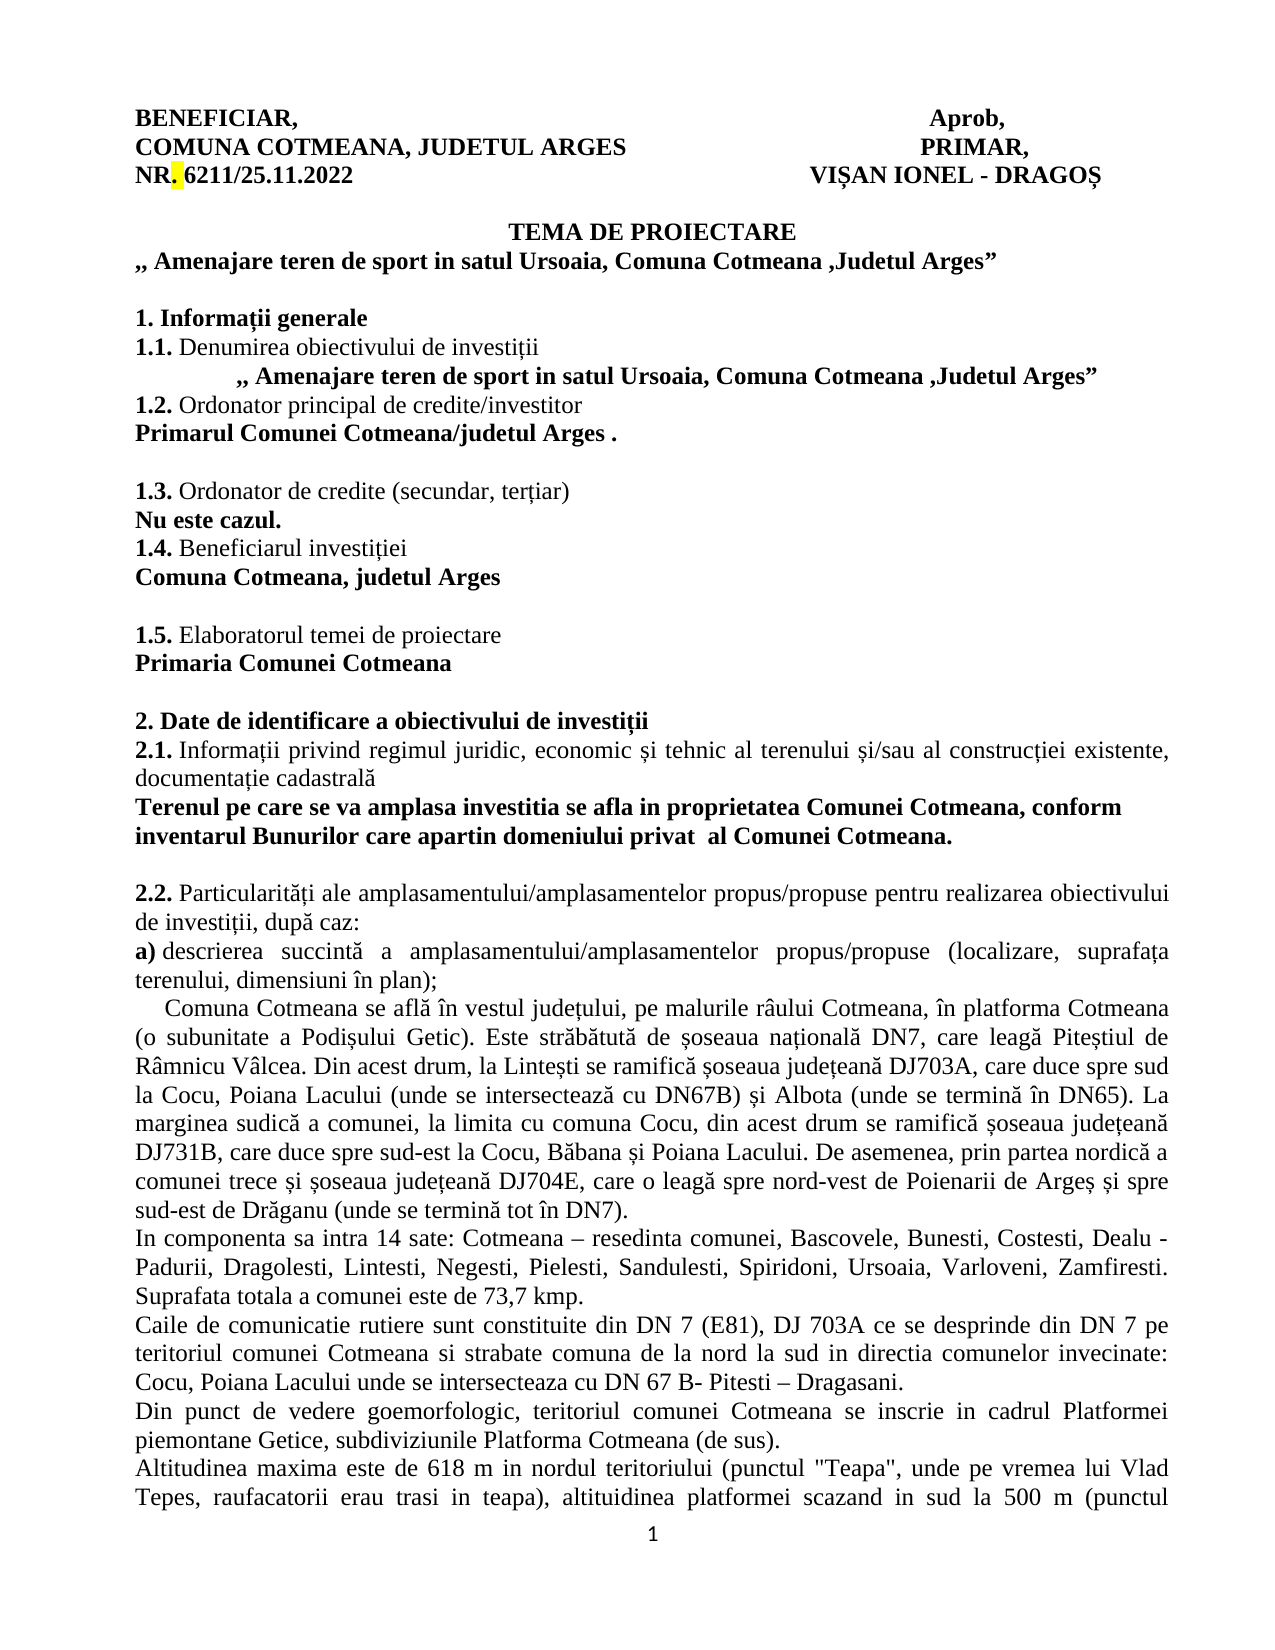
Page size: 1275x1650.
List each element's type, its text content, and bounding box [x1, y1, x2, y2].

text 1.1. Denumirea obiectivului de investiții [135, 332, 1170, 361]
text 1.3. Ordonator de credite (secundar, terțiar) [135, 476, 1170, 505]
text 2.1. Informații privind regimul juridic, economic și tehnic al terenului și/sau al construcției existente, documentație cadastrală [135, 735, 1170, 792]
text BENEFICIAR, Aprob, [135, 103, 1170, 132]
text Din punct de vedere goemorfologic, teritoriul comunei Cotmeana se inscrie in cadrul Platformei piemontane Getice, subdiviziunile Platforma Cotmeana (de sus). [135, 1396, 1170, 1453]
text Primarul Comunei Cotmeana/judetul Arges . [135, 418, 1170, 447]
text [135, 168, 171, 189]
text Comuna Cotmeana se află în vestul județului, pe malurile râului Cotmeana, în platforma Cotmeana (o subunitate a Podișului Getic). Este străbătută de șoseaua națională DN7, care leagă Piteștiul de Râmnicu Vâlcea. Din acest drum, la Lintești se ramifică șoseaua județeană DJ703A, care duce spre sud la Cocu, Poiana Lacului (unde se intersectează cu DN67B) și Albota (unde se termină în DN65). La marginea sudică a comunei, la limita cu comuna Cocu, din acest drum se ramifică șoseaua județeană DJ731B, care duce spre sud-est la Cocu, Băbana și Poiana Lacului. De asemenea, prin partea nordică a comunei trece și șoseaua județeană DJ704E, care o leagă spre nord-vest de Poienarii de Argeș și spre sud-est de Drăganu (unde se termină tot în DN7). [135, 993, 1170, 1223]
text Caile de comunicatie rutiere sunt constituite din DN 7 (E81), DJ 703A ce se desprinde din DN 7 pe teritoriul comunei Cotmeana si strabate comuna de la nord la sud in directia comunelor invecinate: Cocu, Poiana Lacului unde se intersecteaza cu DN 67 B- Pitesti – Dragasani. [135, 1310, 1170, 1396]
text 1.2. Ordonator principal de credite/investitor [135, 390, 1170, 418]
text ,, Amenajare teren de sport in satul Ursoaia, Comuna Cotmeana ,Judetul Arges” [224, 361, 1172, 390]
text Comuna Cotmeana, judetul Arges [135, 562, 1170, 591]
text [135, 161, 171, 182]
text 2.2. Particularități ale amplasamentului/amplasamentelor propus/propuse pentru realizarea obiectivului de investiții, după caz: [135, 878, 1170, 936]
text 1. Informații generale [135, 303, 1170, 332]
text NR. 6211/25.11.2022 VIȘAN IONEL - DRAGOȘ [184, 161, 1170, 189]
text 1.5. Elaboratorul temei de proiectare [135, 620, 1170, 648]
text 1.4. Beneficiarul investiției [135, 533, 1170, 562]
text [135, 1453, 1170, 1511]
text Primaria Comunei Cotmeana [135, 648, 1170, 677]
text 2. Date de identificare a obiectivului de investiții [135, 706, 1170, 735]
text a) descrierea succintă a amplasamentului/amplasamentelor propus/propuse (localizare, suprafața terenului, dimensiuni în plan); [135, 936, 1170, 993]
text ,, Amenajare teren de sport in satul Ursoaia, Comuna Cotmeana ,Judetul Arges” [135, 246, 1170, 275]
text COMUNA COTMEANA, JUDETUL ARGES PRIMAR, [135, 132, 1170, 161]
text Terenul pe care se va amplasa investitia se afla in proprietatea Comunei Cotmeana, conform inventarul Bunurilor care apartin domeniului privat al Comunei Cotmeana. [135, 792, 1170, 850]
text TEMA DE PROIECTARE [135, 217, 1170, 246]
text In componenta sa intra 14 sate: Cotmeana – resedinta comunei, Bascovele, Bunesti, Costesti, Dealu - Padurii, Dragolesti, Lintesti, Negesti, Pielesti, Sandulesti, Spiridoni, Ursoaia, Varloveni, Zamfiresti. Suprafata totala a comunei este de 73,7 kmp. [135, 1223, 1170, 1310]
text Nu este cazul. [135, 505, 1170, 533]
